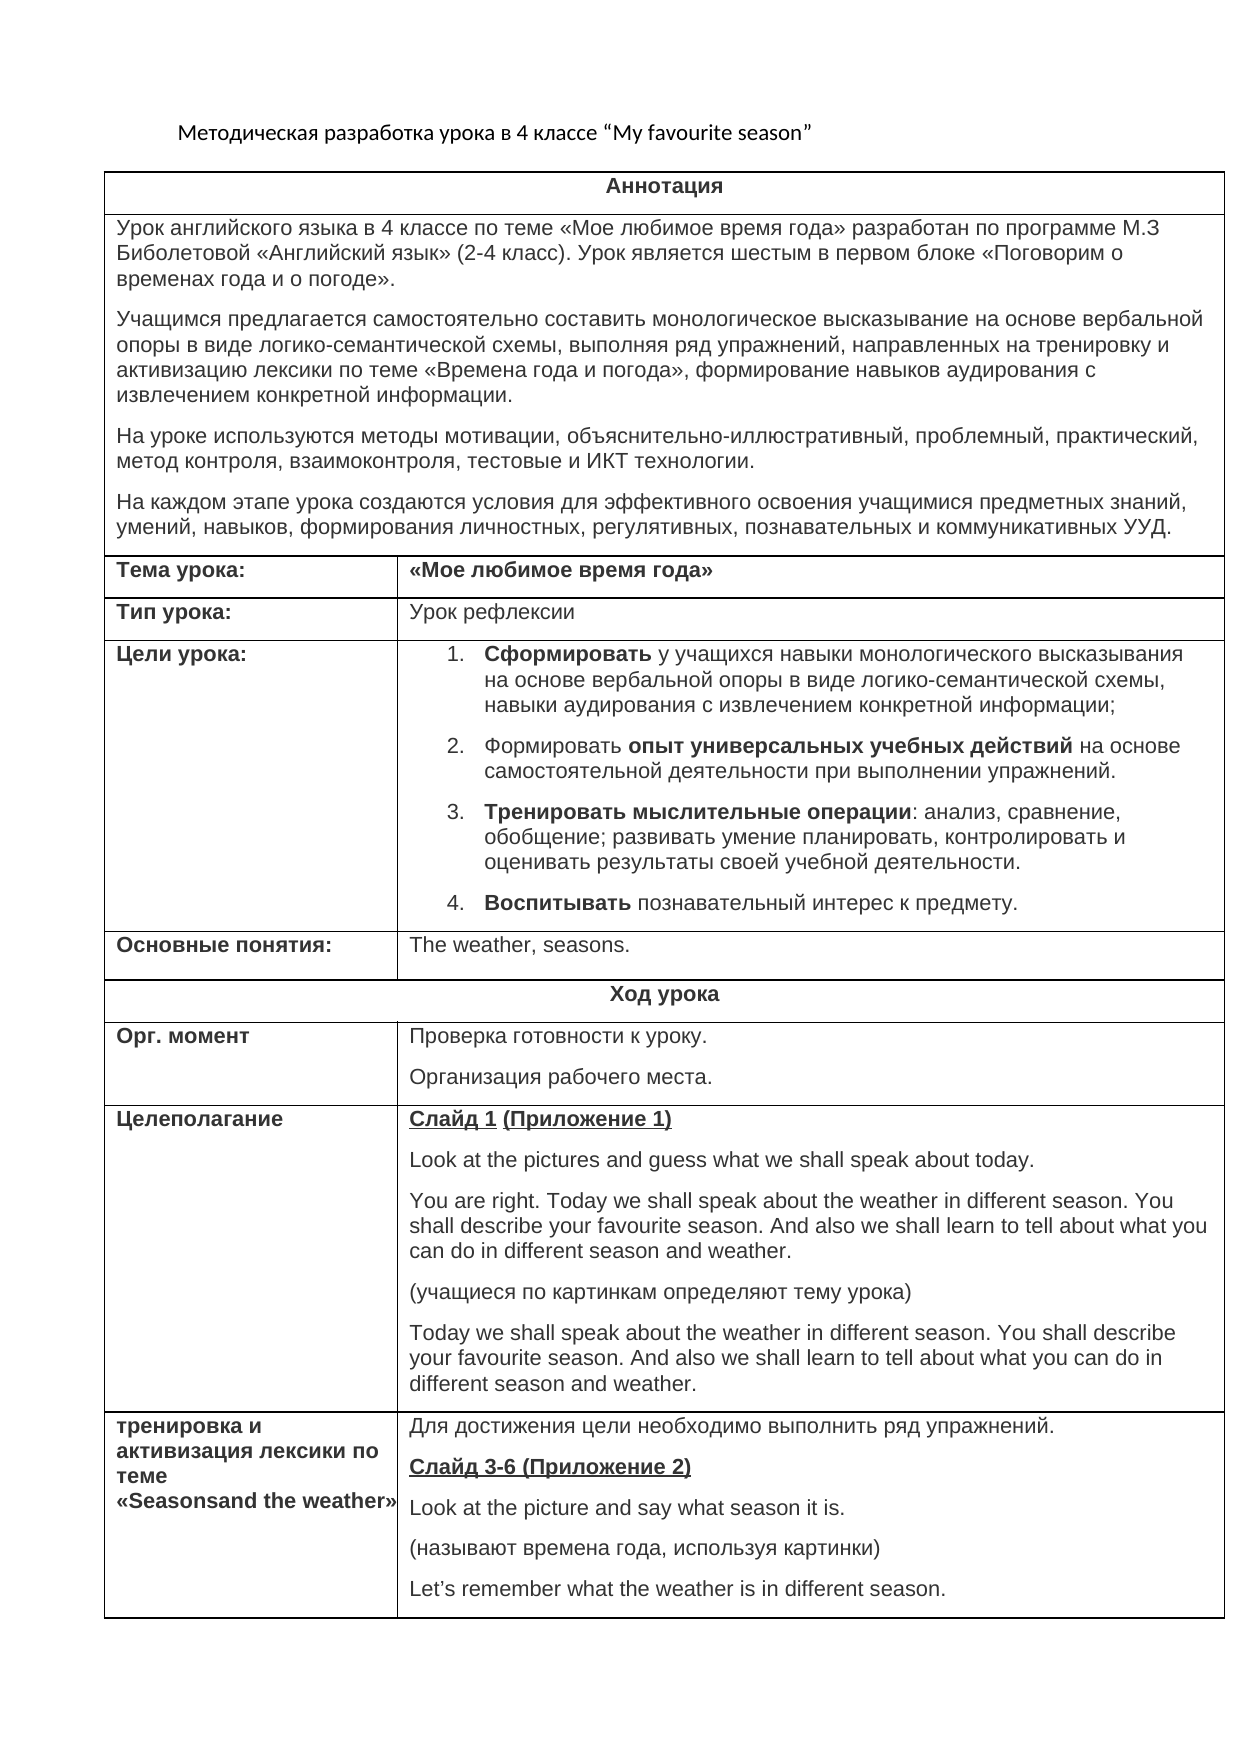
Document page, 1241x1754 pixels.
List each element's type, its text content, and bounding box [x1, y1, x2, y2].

table_cell Ход урока [105, 981, 1224, 1021]
table_cell Цели урока: [105, 641, 397, 931]
text Методическая разработка урока в 4 классе “My favourite season” [177, 118, 1152, 146]
table_cell Основные понятия: [105, 932, 397, 979]
table_cell Проверка готовности к уроку. Организация рабочего места. [398, 1023, 1224, 1105]
table_cell The weather, seasons. [398, 932, 1224, 979]
table_cell Сформировать у учащихся навыки монологического высказывания на основе вербальной опоры в виде логико-семантической схемы, навыки аудирования с извлечением конкретной информации; Формировать опыт универсальных учебных действий на основе самостоятельной деятельности при выполнении упражнений. Тренировать мыслительные операции: анализ, сравнение, обобщение; развивать умение планировать, контролировать и оценивать результаты своей учебной деятельности. Воспитывать познавательный интерес к предмету. [398, 641, 1224, 931]
table_cell Целеполагание [105, 1106, 397, 1411]
table_cell Урок английского языка в 4 классе по теме «Мое любимое время года» разработан по программе М.З Биболетовой «Английский язык» (2-4 класс). Урок является шестым в первом блоке «Поговорим о временах года и о погоде». Учащимся предлагается самостоятельно составить монологическое высказывание на основе вербальной опоры в виде логико-семантической схемы, выполняя ряд упражнений, направленных на тренировку и активизацию лексики по теме «Времена года и погода», формирование навыков аудирования с извлечением конкретной информации. На уроке используются методы мотивации, объяснительно-иллюстративный, проблемный, практический, метод контроля, взаимоконтроля, тестовые и ИКТ технологии. На каждом этапе урока создаются условия для эффективного освоения учащимися предметных знаний, умений, навыков, формирования личностных, регулятивных, познавательных и коммуникативных УУД. [105, 215, 1224, 555]
table_cell Тема урока: [105, 557, 397, 597]
table_header Аннотация [105, 173, 1224, 213]
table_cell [398, 1413, 1224, 1617]
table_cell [105, 1413, 397, 1617]
table_cell «Мое любимое время года» [398, 557, 1224, 597]
table_cell Урок рефлексии [398, 599, 1224, 640]
table_cell Слайд 1 (Приложение 1) Look at the pictures and guess what we shall speak about today. You are right. Today we shall speak about the weather in different season. You shall describe your favourite season. And also we shall learn to tell about what you can do in different season and weather. (учащиеся по картинкам определяют тему урока) Today we shall speak about the weather in different season. You shall describe your favourite season. And also we shall learn to tell about what you can do in different season and weather. [398, 1106, 1224, 1411]
table_cell Орг. момент [105, 1023, 397, 1105]
table_cell Тип урока: [105, 599, 397, 640]
